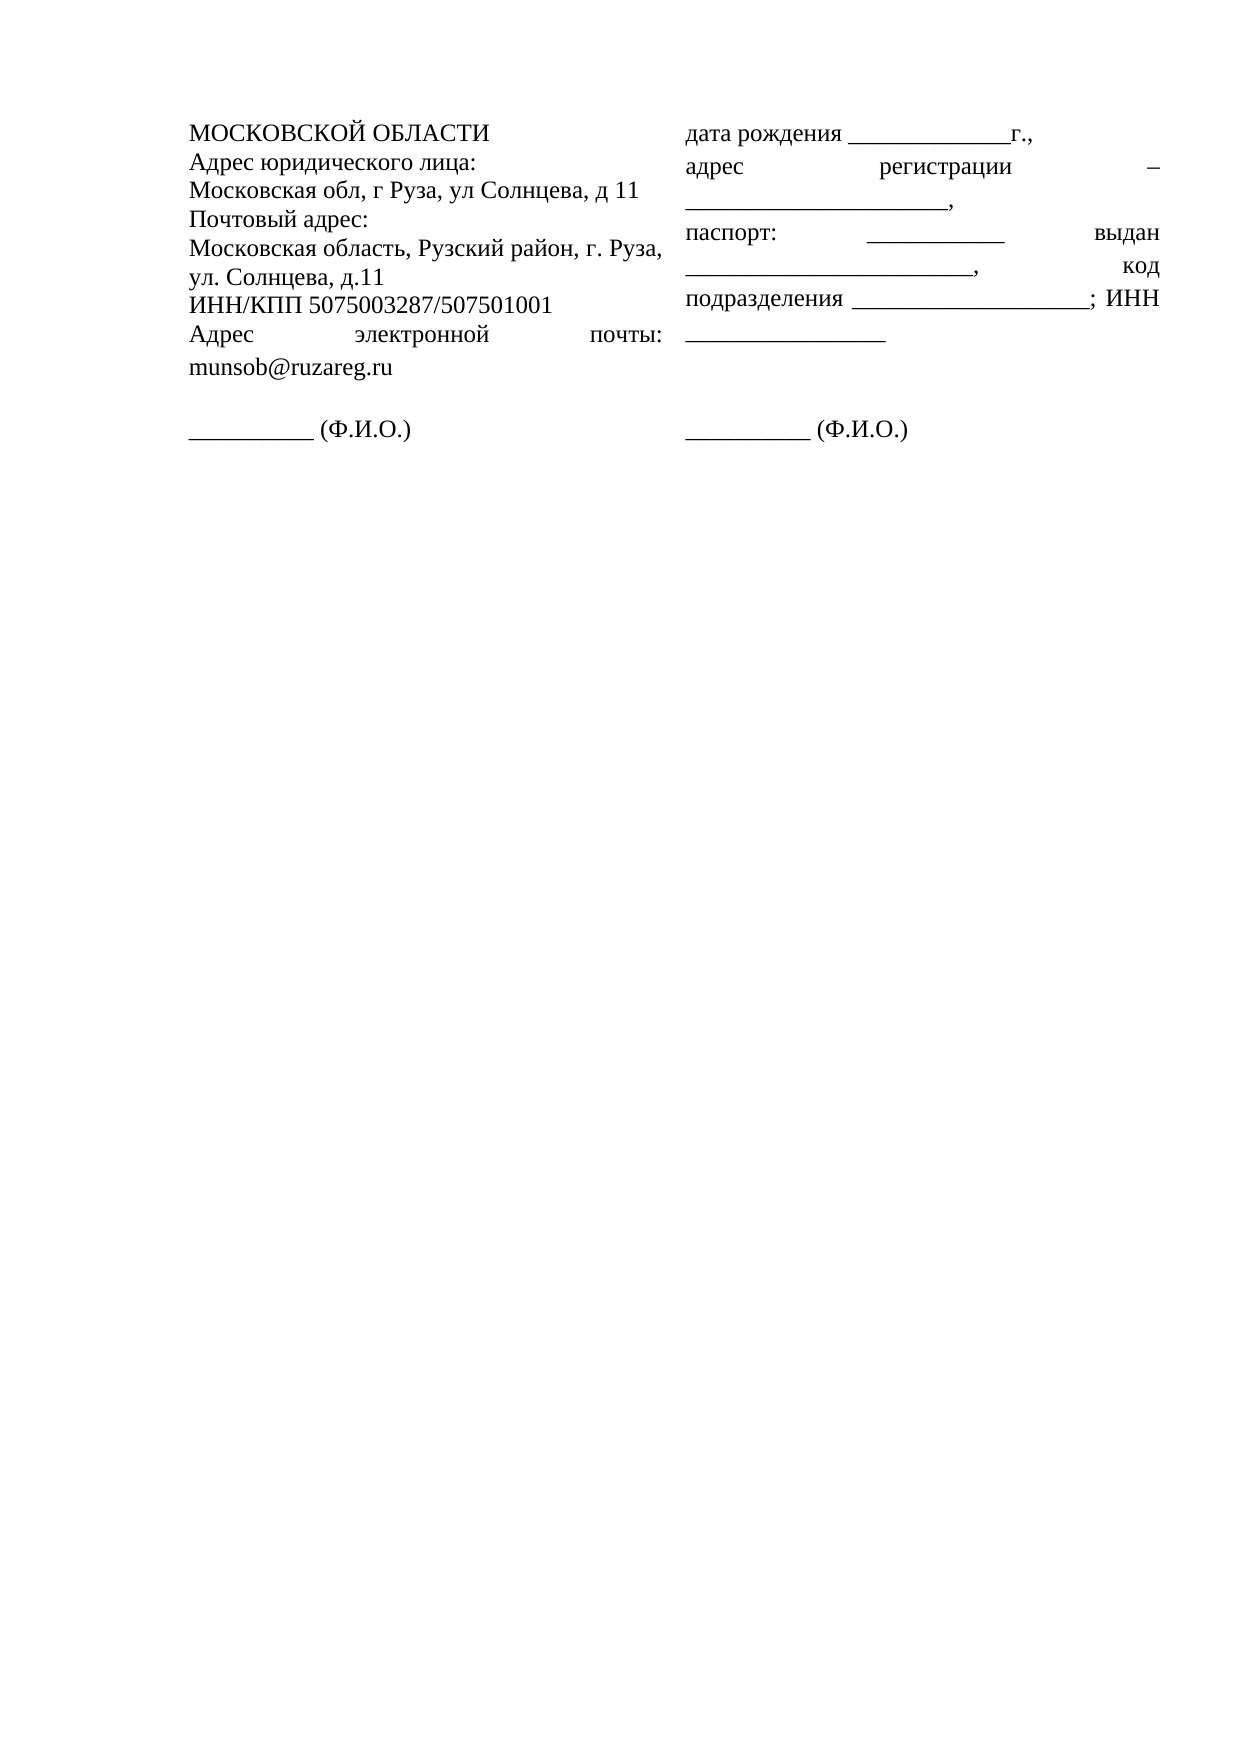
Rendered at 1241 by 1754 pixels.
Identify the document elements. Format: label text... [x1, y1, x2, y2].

table_cell __________ (Ф.И.О.) [177, 414, 674, 472]
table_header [674, 118, 1171, 414]
table_cell __________ (Ф.И.О.) [674, 414, 1171, 472]
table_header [177, 118, 674, 414]
